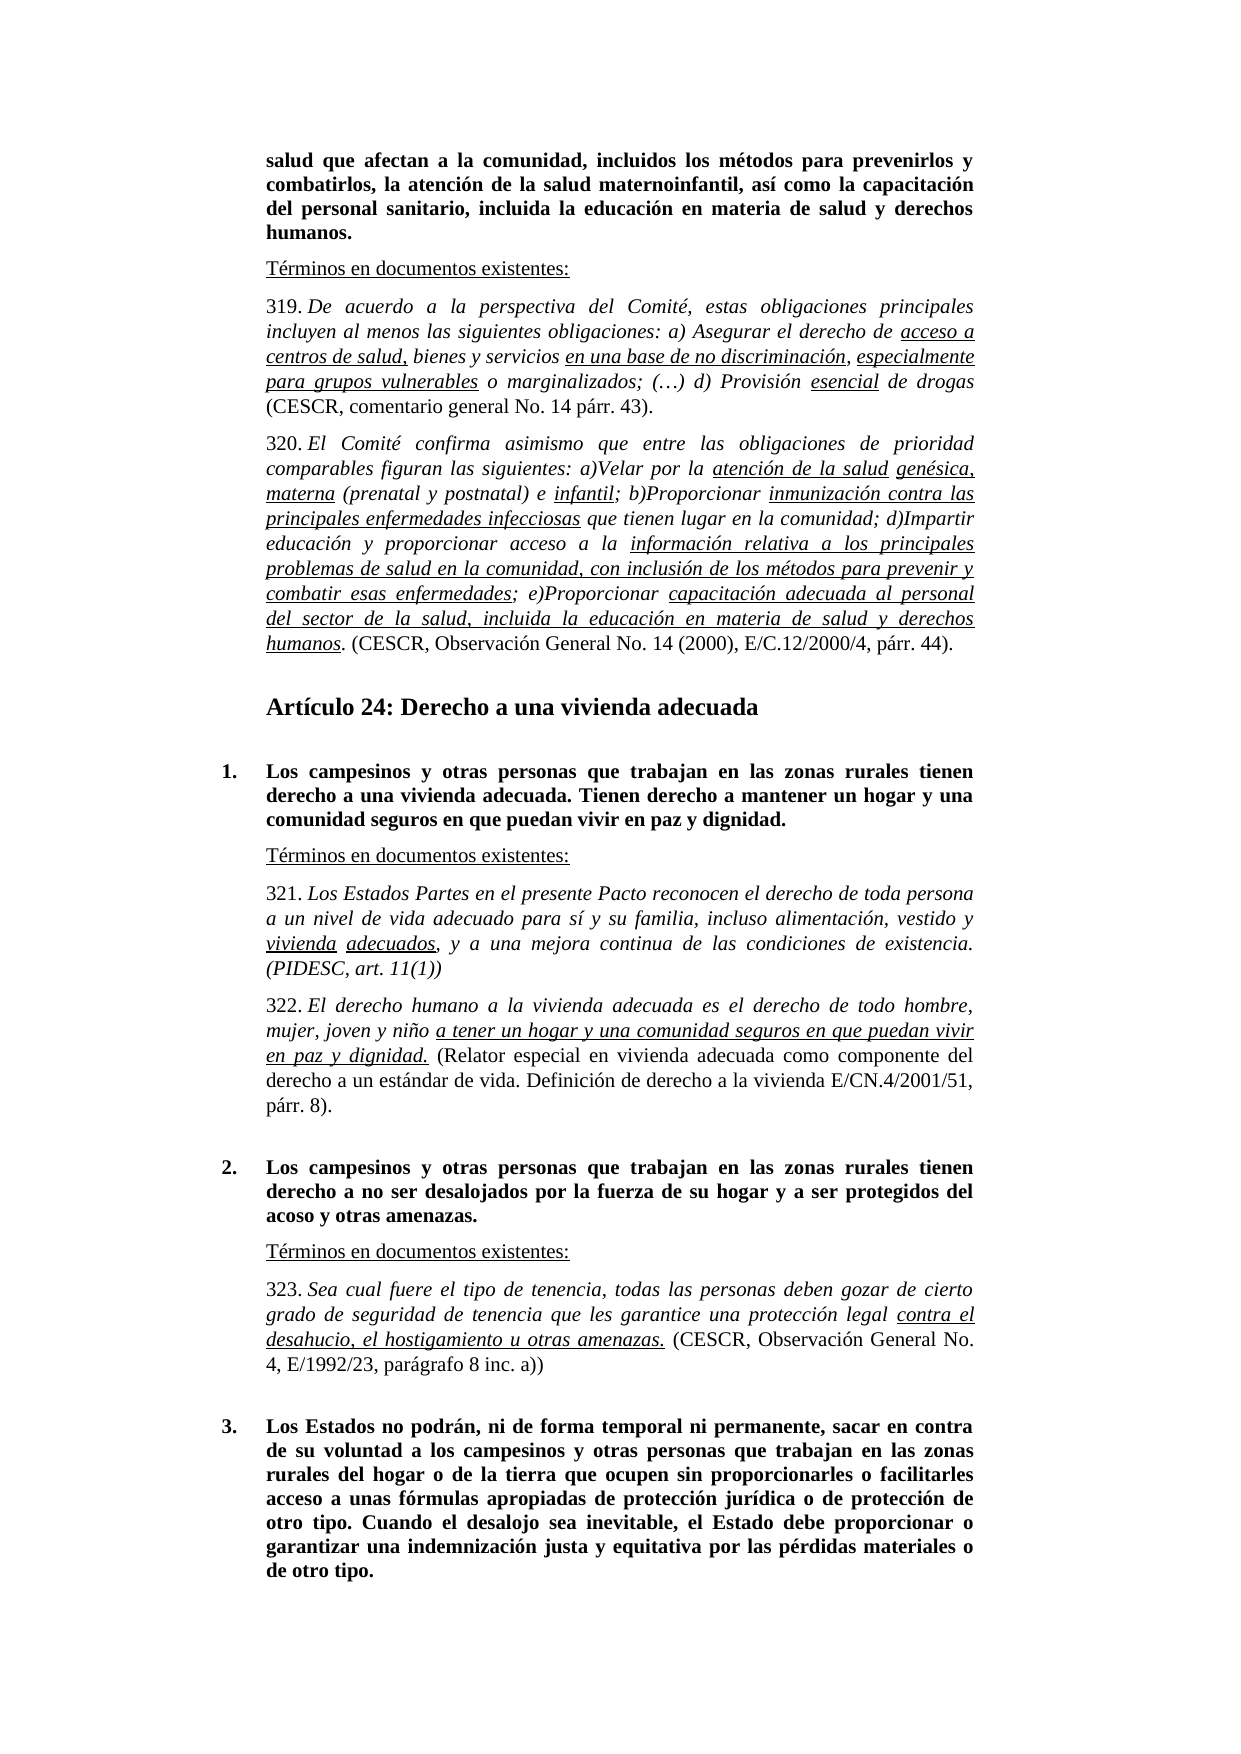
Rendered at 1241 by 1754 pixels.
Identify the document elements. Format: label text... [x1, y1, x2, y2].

text Términos en documentos existentes: [266, 256, 974, 280]
text 1. Los campesinos y otras personas que trabajan en las zonas rurales tienen derecho a una vivienda adecuada. Tienen derecho a mantener un hogar y una comunidad seguros en que puedan vivir en paz y dignidad. [221, 758, 974, 831]
text Los Estados Partes en el presente Pacto reconocen el derecho de toda persona a un nivel de vida adecuado para sí y su familia, incluso alimentación, vestido y vivienda adecuados, y a una mejora continua de las condiciones de existencia. (PIDESC, art. 11(1)) [266, 880, 974, 980]
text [221, 148, 974, 244]
text Términos en documentos existentes: [266, 1239, 974, 1263]
text 3. Los Estados no podrán, ni de forma temporal ni permanente, sacar en contra de su voluntad a los campesinos y otras personas que trabajan en las zonas rurales del hogar o de la tierra que ocupen sin proporcionarles o facilitarles acceso a unas fórmulas apropiadas de protección jurídica o de protección de otro tipo. Cuando el desalojo sea inevitable, el Estado debe proporcionar o garantizar una indemnización justa y equitativa por las pérdidas materiales o de otro tipo. [221, 1413, 974, 1582]
text 2. Los campesinos y otras personas que trabajan en las zonas rurales tienen derecho a no ser desalojados por la fuerza de su hogar y a ser protegidos del acoso y otras amenazas. [221, 1155, 974, 1227]
text Sea cual fuere el tipo de tenencia, todas las personas deben gozar de cierto grado de seguridad de tenencia que les garantice una protección legal contra el desahucio, el hostigamiento u otras amenazas. (CESCR, Observación General No. 4, ‎E/1992/23, parágrafo 8 inc. a)) [266, 1276, 974, 1376]
text Términos en documentos existentes: [266, 843, 974, 867]
text De acuerdo a la perspectiva del Comité, estas obligaciones principales incluyen al menos las siguientes obligaciones: a) Asegurar el derecho de acceso a centros de salud, bienes y servicios en una base de no discriminación, especialmente para grupos vulnerables o marginalizados; (…) d) Provisión esencial de drogas (CESCR, comentario general No. 14 párr. 43). [266, 293, 974, 418]
text El Comité confirma asimismo que entre las obligaciones de prioridad comparables figuran las siguientes: a)Velar por la atención de la salud genésica, materna (prenatal y postnatal) e infantil; b)Proporcionar inmunización contra las principales enfermedades infecciosas que tienen lugar en la comunidad; d)Impartir educación y proporcionar acceso a la información relativa a los principales problemas de salud en la comunidad, con inclusión de los métodos para prevenir y combatir esas enfermedades; e)Proporcionar capacitación adecuada al personal del sector de la salud, incluida la educación en materia de salud y derechos humanos. (CESCR, Observación General No. 14 (2000), E/C.12/2000/4, párr. 44). [266, 430, 974, 577]
subtitle Artículo 24: Derecho a una vivienda adecuada [148, 693, 974, 721]
text El derecho humano a la vivienda adecuada es el derecho de todo hombre, mujer, joven y niño a tener un hogar y una comunidad seguros en que puedan vivir en paz y dignidad. (Relator especial en vivienda adecuada como componente del derecho a un estándar de vida. Definición de derecho a la vivienda E/CN.4/2001/51, párr. 8). [266, 992, 974, 1117]
